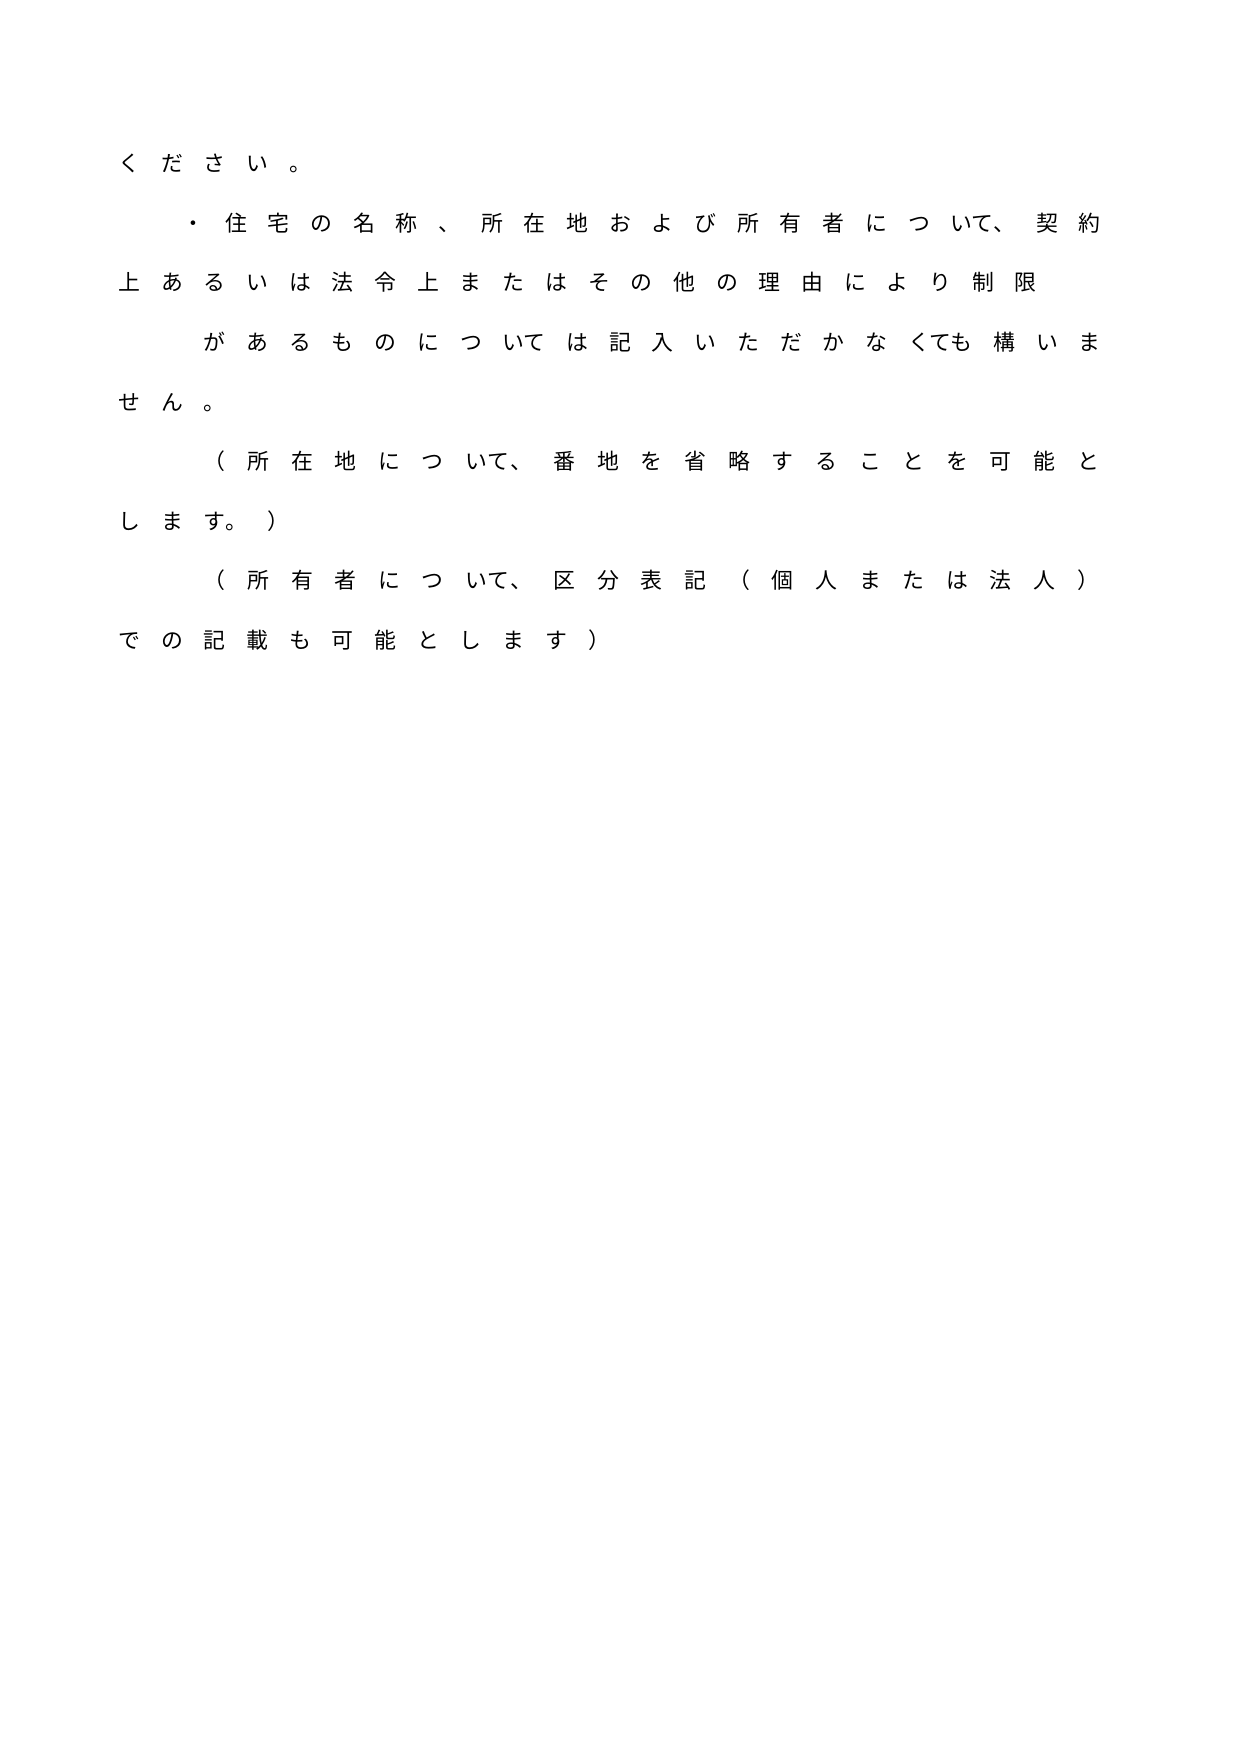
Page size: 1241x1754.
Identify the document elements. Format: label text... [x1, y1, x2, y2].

text があるものについては記入いただかなくても構いません。 [118, 311, 1122, 430]
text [118, 132, 1122, 192]
text （所在地について、番地を省略することを可能とします。） [118, 430, 1122, 549]
text （所有者について、区分表記（個人または法人）での記載も可能とします） [118, 549, 1122, 668]
text ・住宅の名称、所在地および所有者について、契約上あるいは法令上またはその他の理由により制限 [118, 192, 1122, 311]
